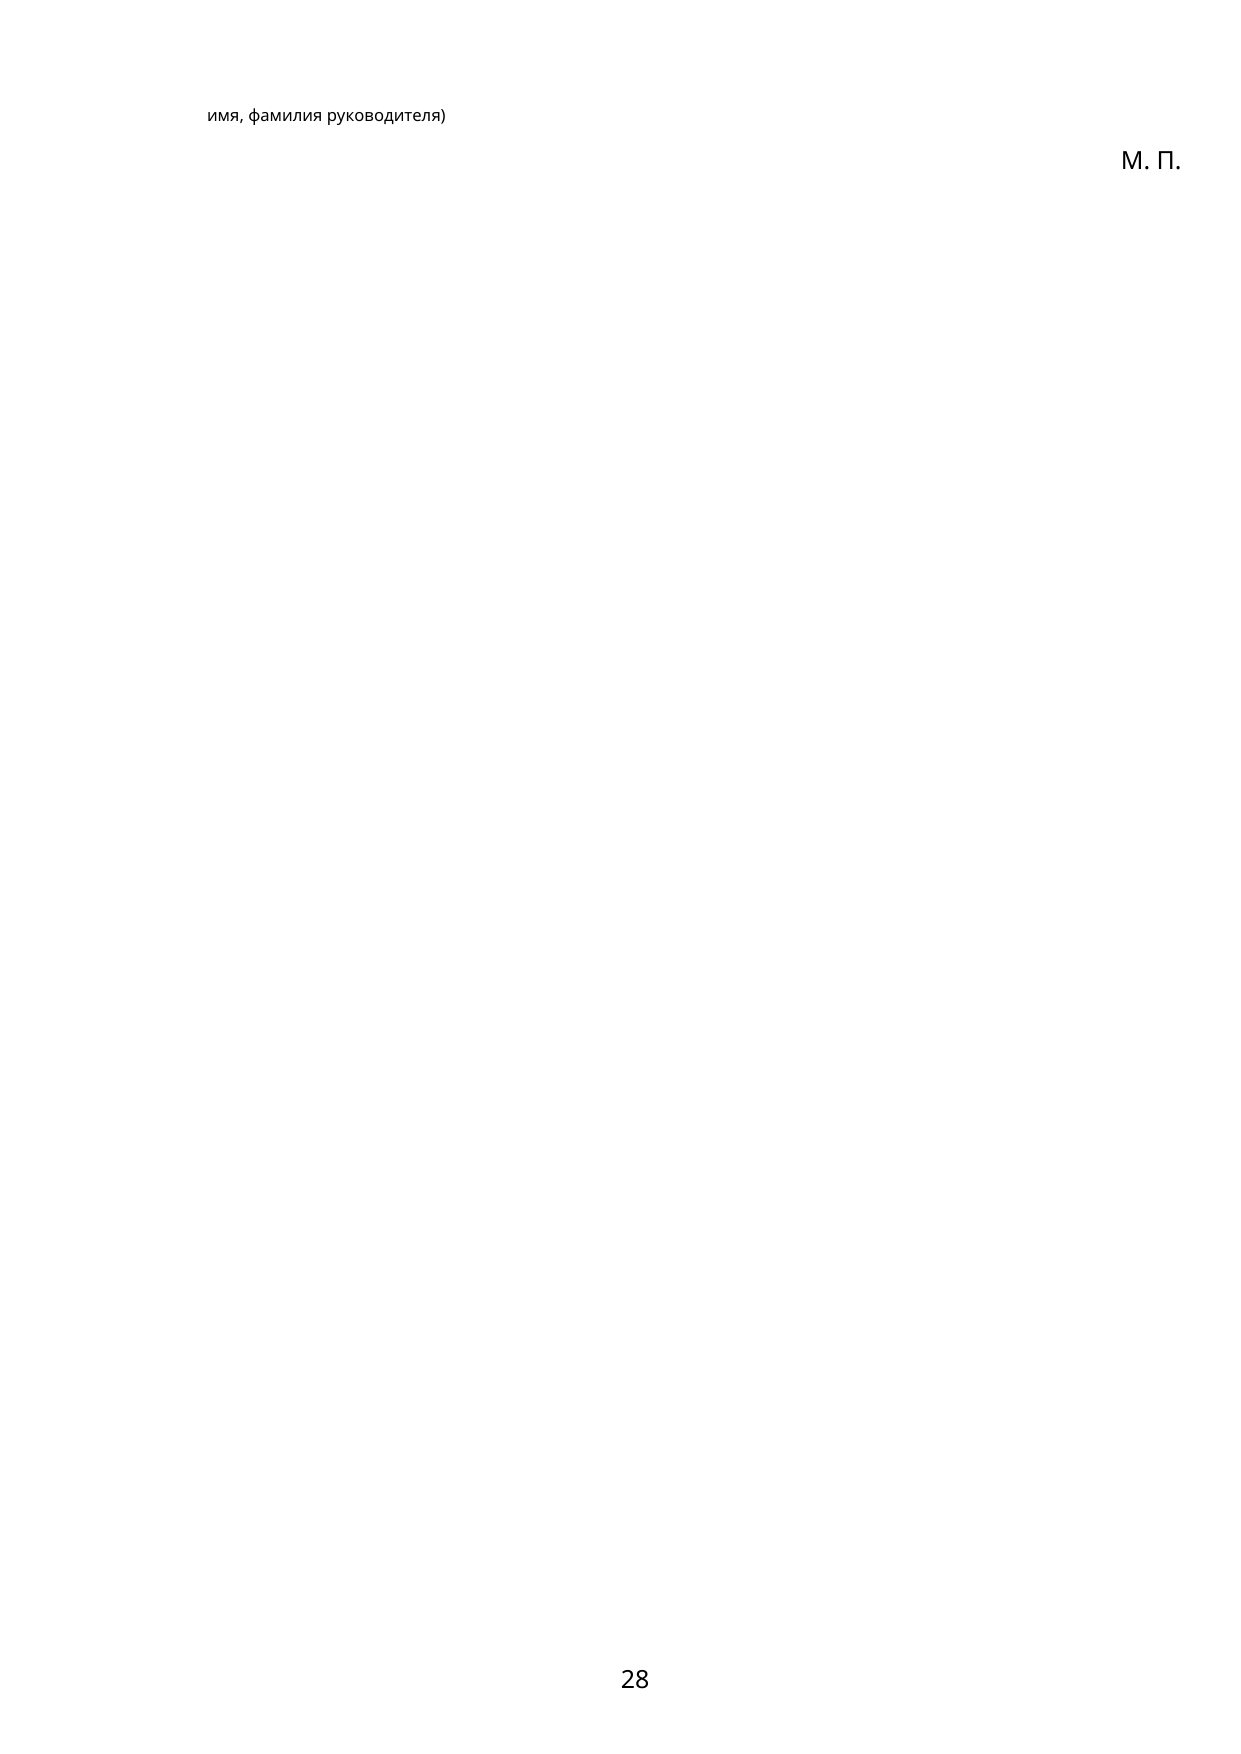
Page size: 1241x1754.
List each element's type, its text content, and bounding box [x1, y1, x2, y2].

text М. П. [89, 143, 1181, 177]
text имя, фамилия руководителя) [207, 103, 1181, 126]
